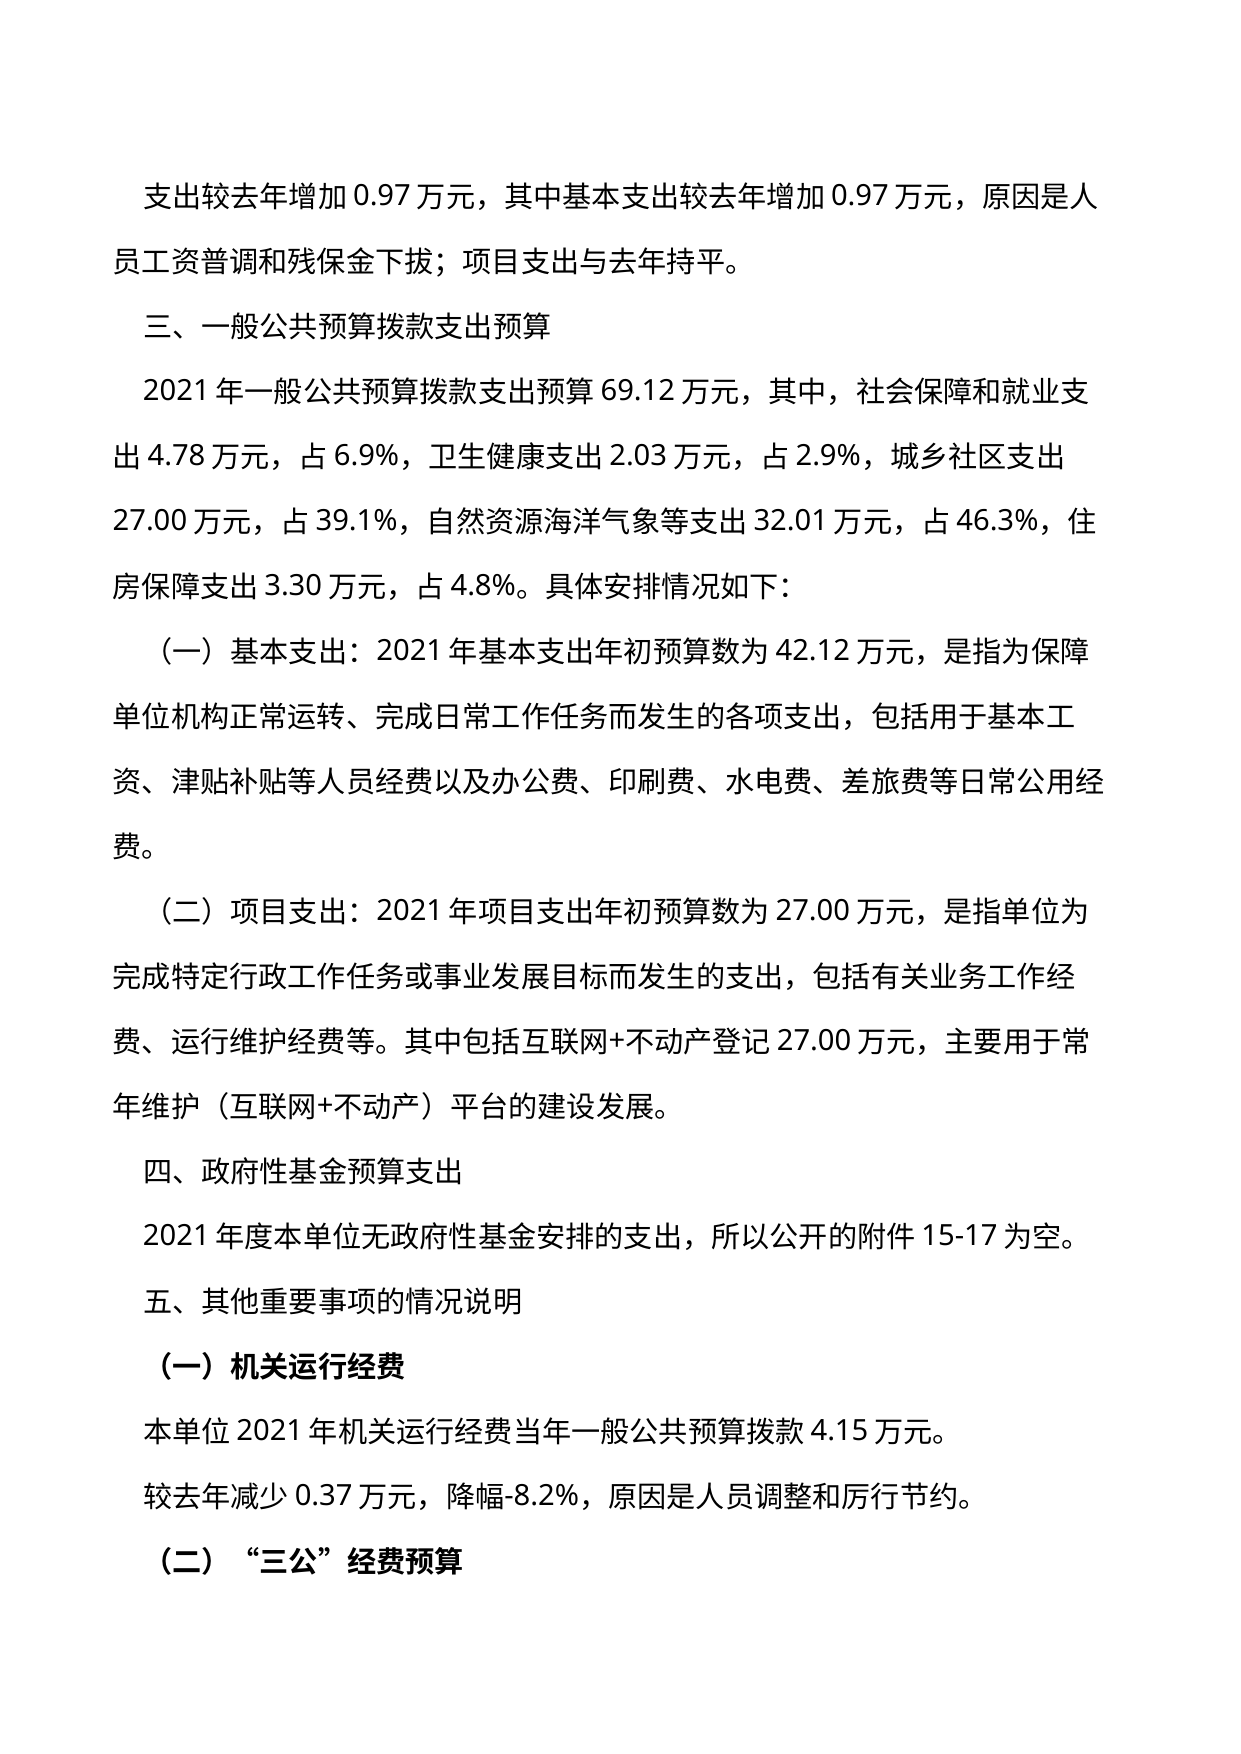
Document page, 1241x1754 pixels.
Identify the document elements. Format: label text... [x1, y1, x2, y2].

table_cell 三、一般公共预算拨款支出预算 [101, 292, 1116, 357]
table_cell （一）机关运行经费 [101, 1332, 1116, 1397]
table_cell 本单位2021年机关运行经费当年一般公共预算拨款4.15万元。 [101, 1397, 1116, 1462]
table_cell （二）项目支出：2021年项目支出年初预算数为27.00万元，是指单位为完成特定行政工作任务或事业发展目标而发生的支出，包括有关业务工作经费、运行维护经费等。其中包括互联网+不动产登记27.00万元，主要用于常年维护（互联网+不动产）平台的建设发展。 [101, 877, 1116, 1137]
table_cell 五、其他重要事项的情况说明 [101, 1267, 1116, 1332]
table_cell 2021年度本单位无政府性基金安排的支出，所以公开的附件15-17为空。 [101, 1202, 1116, 1267]
table_cell 支出较去年增加0.97万元，其中基本支出较去年增加0.97万元，原因是人员工资普调和残保金下拔；项目支出与去年持平。 [101, 162, 1116, 292]
table_cell （二）“三公”经费预算 [101, 1527, 1116, 1592]
table_cell 四、政府性基金预算支出 [101, 1137, 1116, 1202]
table_cell （一）基本支出：2021年基本支出年初预算数为42.12万元，是指为保障单位机构正常运转、完成日常工作任务而发生的各项支出，包括用于基本工资、津贴补贴等人员经费以及办公费、印刷费、水电费、差旅费等日常公用经费。 [101, 617, 1116, 877]
table_cell 较去年减少0.37万元，降幅-8.2%，原因是人员调整和厉行节约。 [101, 1462, 1116, 1527]
table_cell 2021年一般公共预算拨款支出预算69.12万元，其中，社会保障和就业支出4.78万元，占6.9%，卫生健康支出2.03万元，占2.9%，城乡社区支出27.00万元，占39.1%，自然资源海洋气象等支出32.01万元，占46.3%，住房保障支出3.30万元，占4.8%。具体安排情况如下： [101, 357, 1116, 617]
